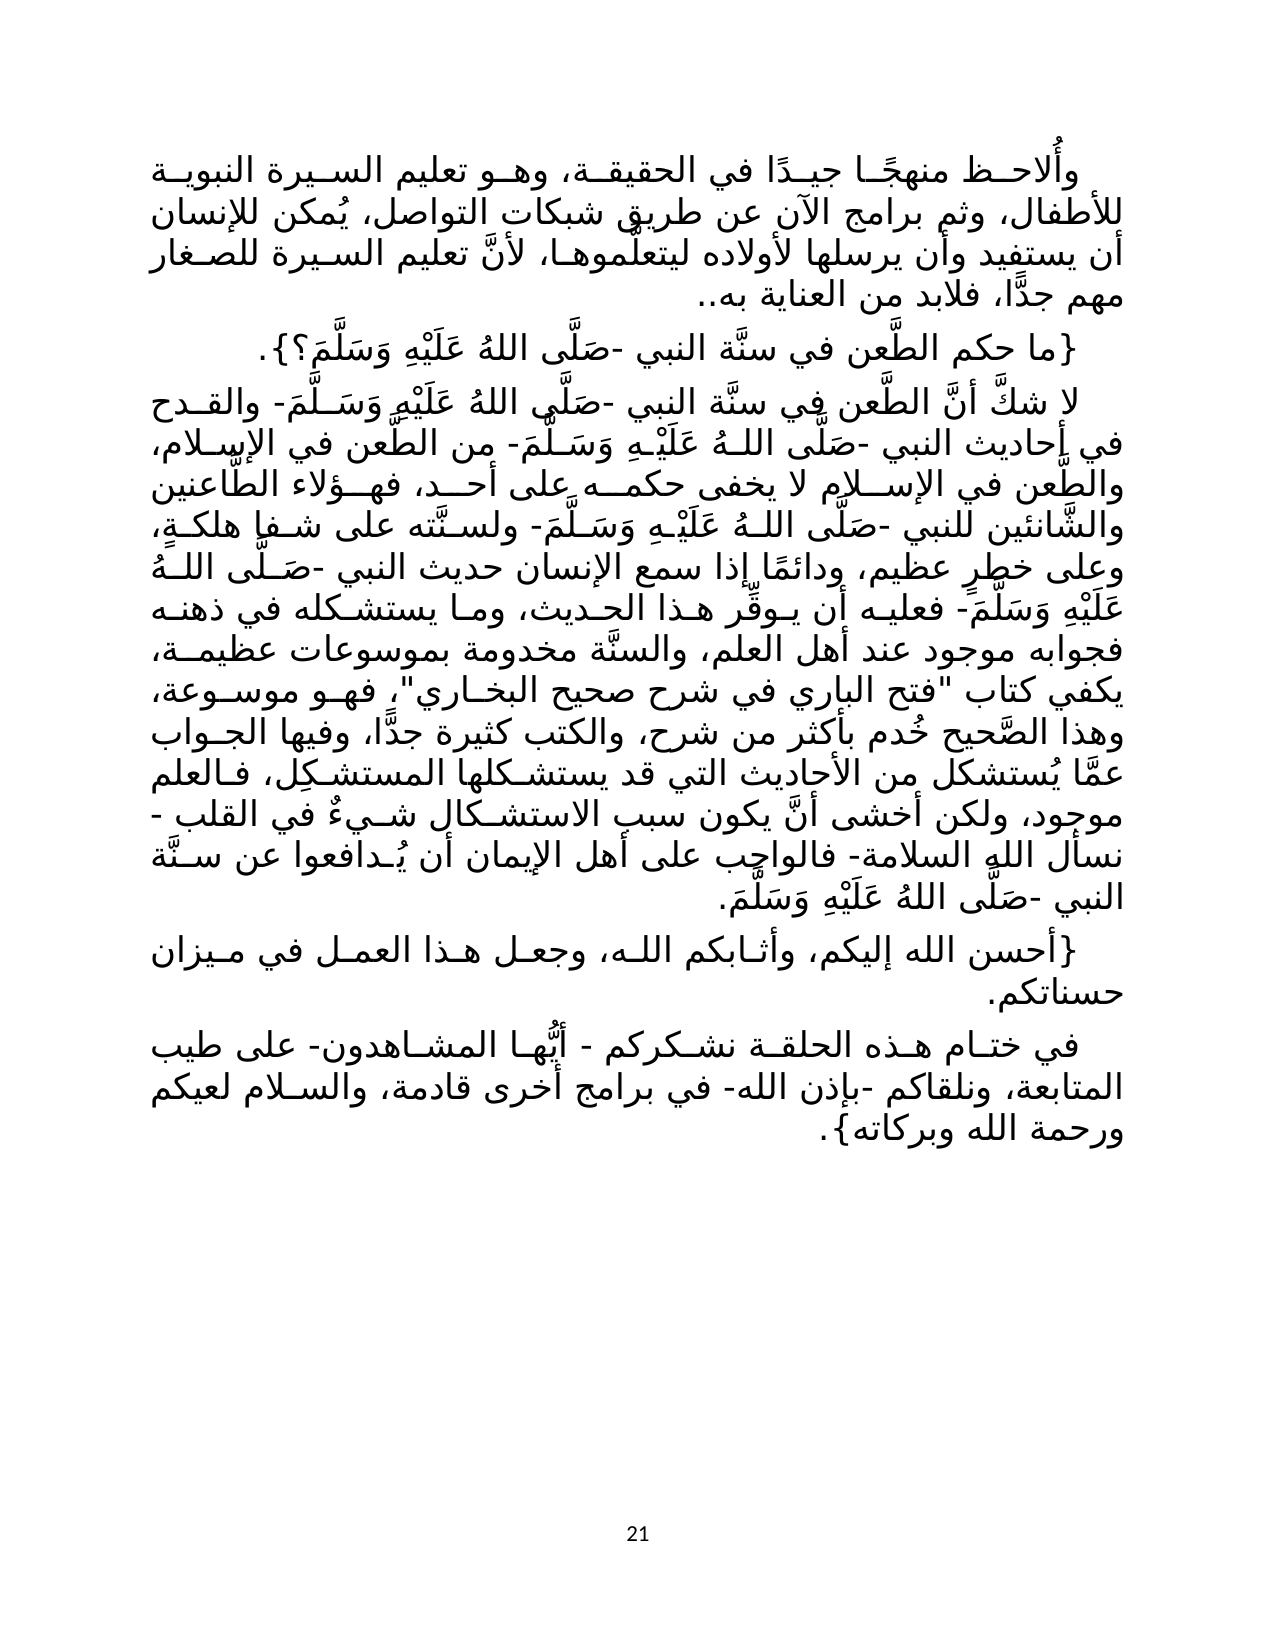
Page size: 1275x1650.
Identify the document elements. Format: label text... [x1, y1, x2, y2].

text {ما حكم الطَّعن في سنَّة النبي -صَلَّى اللهُ عَلَيْهِ وَسَلَّمَ؟}. [150, 327, 1125, 369]
text وأُلاحظ منهجًا جيدًا في الحقيقة، وهو تعليم السيرة النبوية للأطفال، وثم برامج الآن عن طريق شبكات التواصل، يُمكن للإنسان أن يستفيد وأن يرسلها لأولاده ليتعلَّموها، لأنَّ تعليم السيرة للصغار مهم جدًّا، فلابد من العناية به.. [150, 150, 1125, 315]
text في ختام هذه الحلقة نشكركم - أيُّها المشاهدون- على طيب المتابعة، ونلقاكم -بإذن الله- في برامج أخرى قادمة، والسلام لعيكم ورحمة الله وبركاته}. [150, 1025, 1125, 1149]
text لا شكَّ أنَّ الطَّعن في سنَّة النبي -صَلَّى اللهُ عَلَيْهِ وَسَلَّمَ- والقدح في أحاديث النبي -صَلَّى اللهُ عَلَيْهِ وَسَلَّمَ- من الطَّعن في الإسلام، والطَّعن في الإسلام لا يخفى حكمه على أحد، فهؤلاء الطَّاعنين والشَّانئين للنبي -صَلَّى اللهُ عَلَيْهِ وَسَلَّمَ- ولسنَّته على شفا هلكةٍ، وعلى خطرٍ عظيم، ودائمًا إذا سمع الإنسان حديث النبي -صَلَّى اللهُ عَلَيْهِ وَسَلَّمَ- فعليه أن يوقِّر هذا الحديث، وما يستشكله في ذهنه فجوابه موجود عند أهل العلم، والسنَّة مخدومة بموسوعات عظيمة، يكفي كتاب "فتح الباري في شرح صحيح البخاري"، فهو موسوعة، وهذا الصَّحيح خُدم بأكثر من شرح، والكتب كثيرة جدًّا، وفيها الجواب عمَّا يُستشكل من الأحاديث التي قد يستشكلها المستشكِل، فالعلم موجود، ولكن أخشى أنَّ يكون سبب الاستشكال شيءٌ في القلب -نسأل الله السلامة- فالواجب على أهل الإيمان أن يُدافعوا عن سنَّة النبي -صَلَّى اللهُ عَلَيْهِ وَسَلَّمَ. [150, 381, 1125, 917]
text {أحسن الله إليكم، وأثابكم الله، وجعل هذا العمل في ميزان حسناتكم. [150, 930, 1125, 1012]
